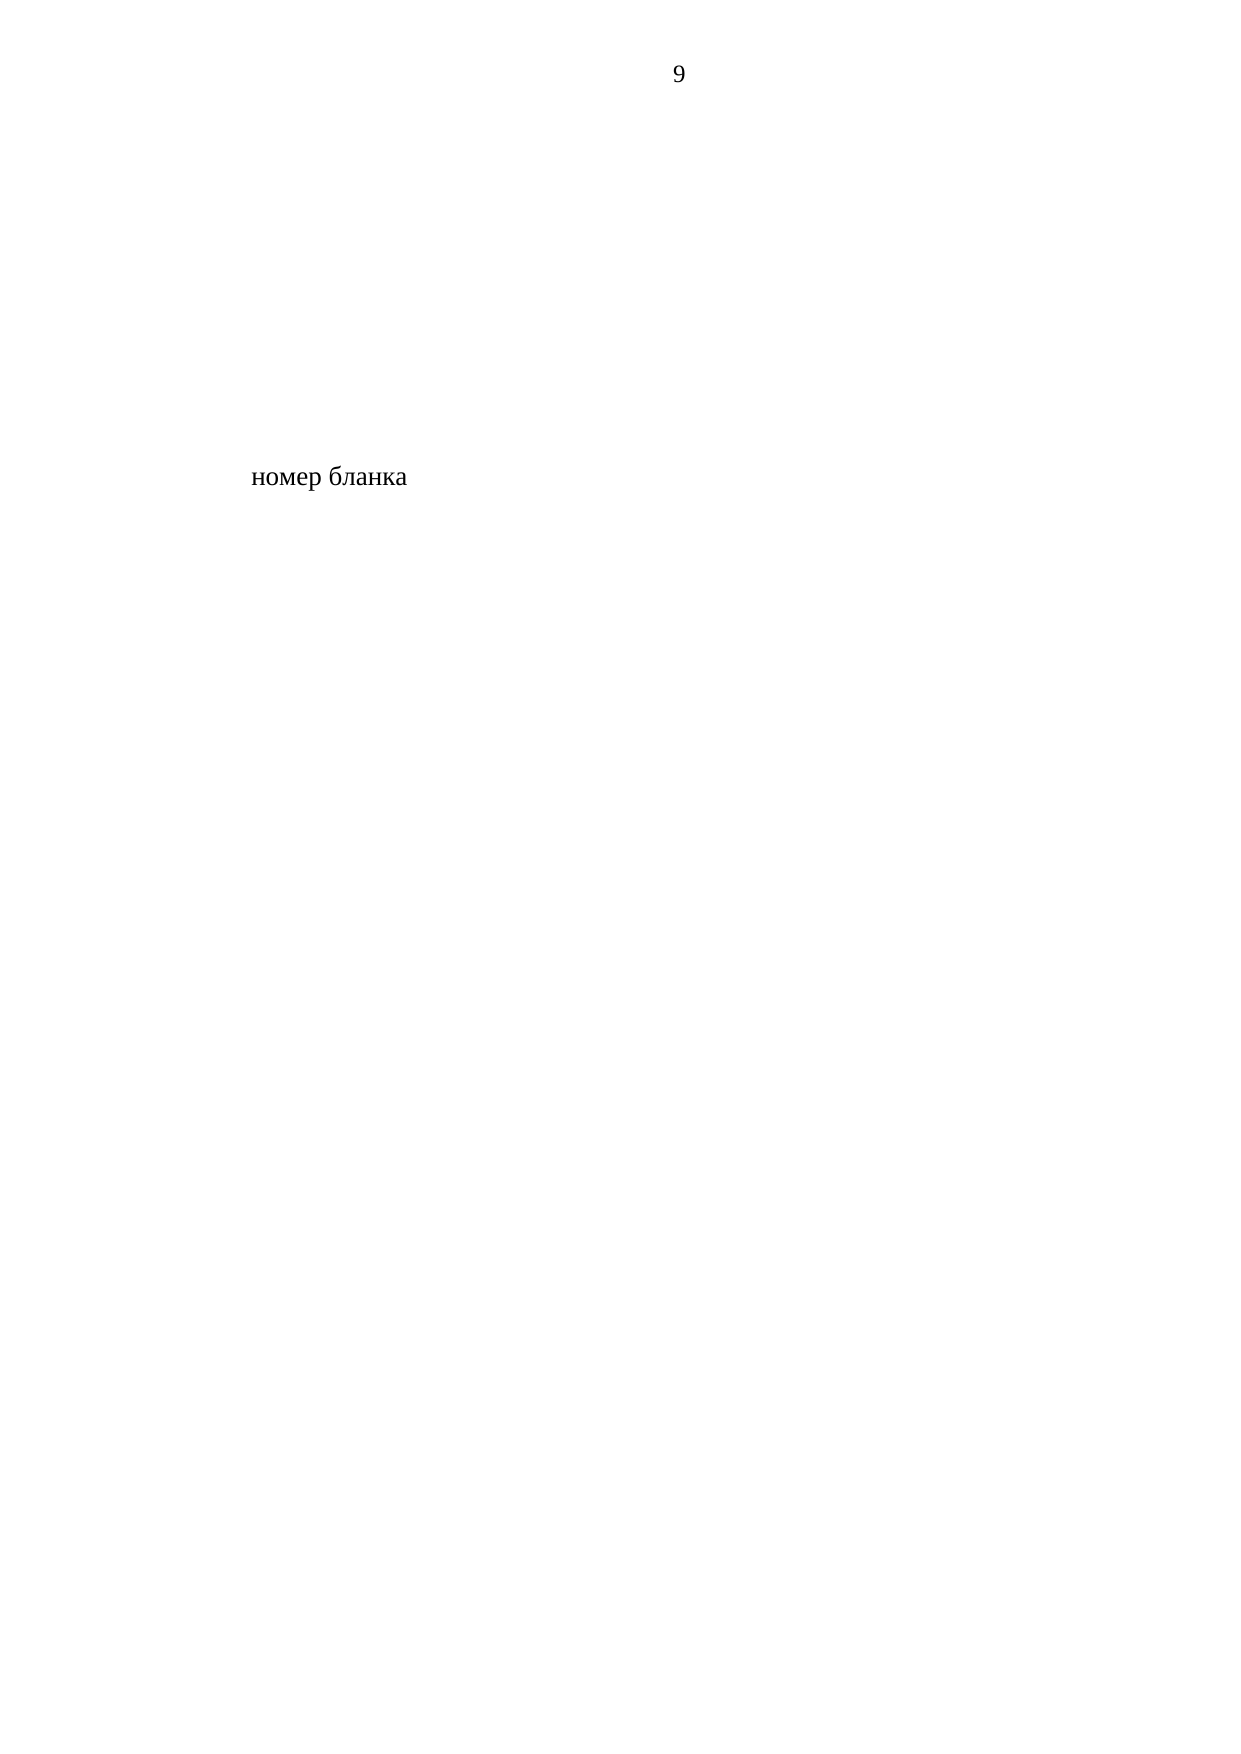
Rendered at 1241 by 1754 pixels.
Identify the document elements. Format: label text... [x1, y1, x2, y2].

text номер бланка [177, 465, 1181, 490]
